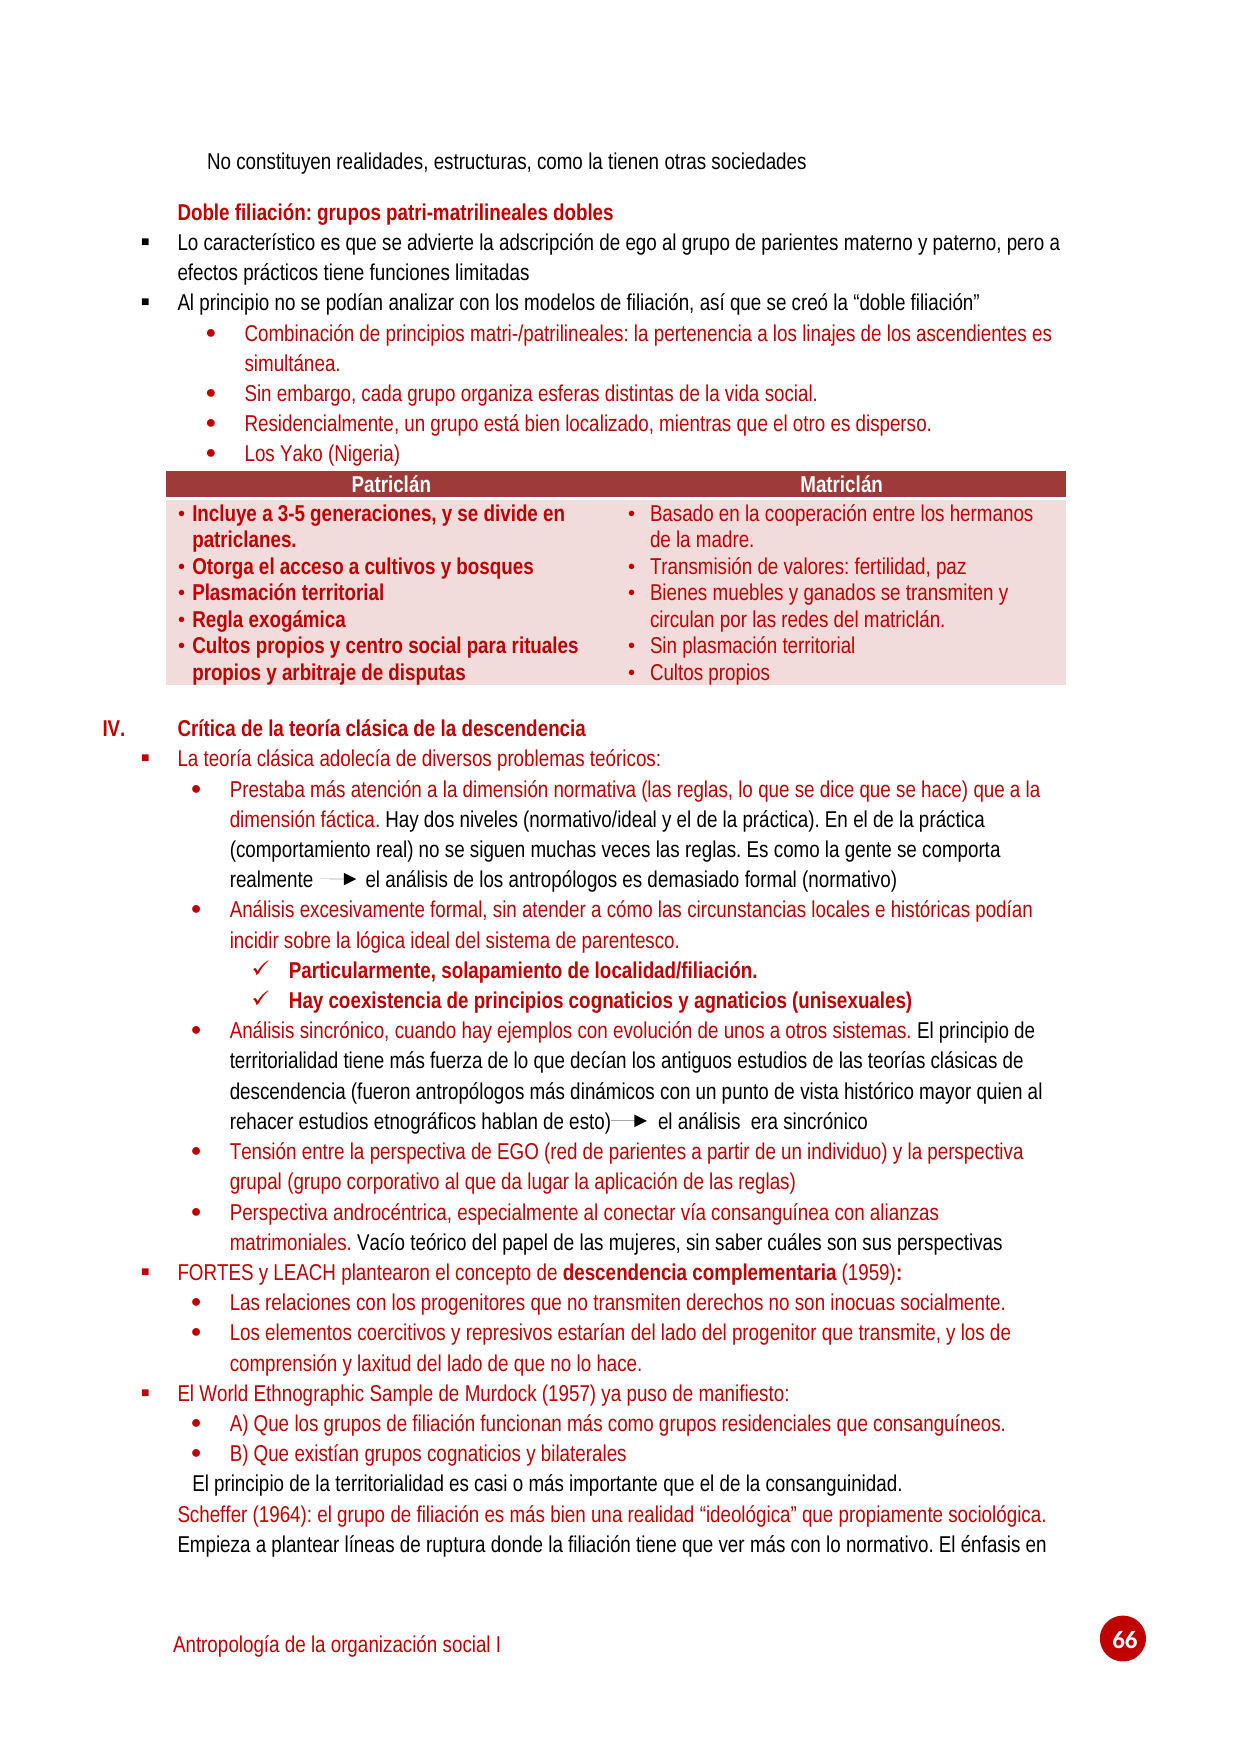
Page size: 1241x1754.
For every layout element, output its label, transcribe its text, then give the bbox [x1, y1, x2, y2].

list B) Que existían grupos cognaticios y bilaterales [192, 1440, 1063, 1467]
list Combinación de principios matri-/patrilineales: la pertenencia a los linajes de los ascendientes es simultánea. [207, 319, 1063, 376]
list Lo característico es que se advierte la adscripción de ego al grupo de parientes materno y paterno, pero a efectos prácticos tiene funciones limitadas [140, 229, 1063, 285]
list Crítica de la teoría clásica de la descendencia [102, 715, 1063, 742]
table_cell Incluye a 3-5 generaciones, y se divide en patriclanes. Otorga el acceso a cultivos y bosques Plasmación territorial Regla exogámica Cultos propios y centro social para rituales propios y arbitraje de disputas [166, 500, 616, 685]
list Al principio no se podían analizar con los modelos de filiación, así que se creó la “doble filiación” [140, 289, 1063, 316]
list Tensión entre la perspectiva de EGO (red de parientes a partir de un individuo) y la perspectiva grupal (grupo corporativo al que da lugar la aplicación de las reglas) [192, 1138, 1063, 1195]
list Las relaciones con los progenitores que no transmiten derechos no son inocuas socialmente. [192, 1289, 1063, 1316]
list El World Ethnographic Sample de Murdock (1957) ya puso de manifiesto: [140, 1380, 1063, 1406]
list Prestaba más atención a la dimensión normativa (las reglas, lo que se dice que se hace) que a la dimensión fáctica. Hay dos niveles (normativo/ideal y el de la práctica). En el de la práctica (comportamiento real) no se siguen muchas veces las reglas. Es como la gente se comporta realmente el análisis de los antropólogos es demasiado formal (normativo) [192, 776, 1063, 893]
list Sin embargo, cada grupo organiza esferas distintas de la vida social. [207, 380, 1063, 406]
table_header Matriclán [616, 471, 1066, 497]
list Análisis sincrónico, cuando hay ejemplos con evolución de unos a otros sistemas. El principio de territorialidad tiene más fuerza de lo que decían los antiguos estudios de las teorías clásicas de descendencia (fueron antropólogos más dinámicos con un punto de vista histórico mayor quien al rehacer estudios etnográficos hablan de esto) el análisis era sincrónico [192, 1017, 1063, 1134]
table_cell Basado en la cooperación entre los hermanos de la madre. Transmisión de valores: fertilidad, paz Bienes muebles y ganados se transmiten y circulan por las redes del matriclán. Sin plasmación territorial Cultos propios [616, 500, 1066, 685]
text El principio de la territorialidad es casi o más importante que el de la consanguinidad. [192, 1470, 1063, 1497]
list Los elementos coercitivos y represivos estarían del lado del progenitor que transmite, y los de comprensión y laxitud del lado de que no lo hace. [192, 1319, 1063, 1376]
text Doble filiación: grupos patri-matrilineales dobles [177, 199, 1063, 225]
list Análisis excesivamente formal, sin atender a cómo las circunstancias locales e históricas podían incidir sobre la lógica ideal del sistema de parentesco. [192, 896, 1063, 953]
text No constituyen realidades, estructuras, como la tienen otras sociedades [207, 148, 1063, 174]
list Residencialmente, un grupo está bien localizado, mientras que el otro es disperso. [207, 410, 1063, 436]
list FORTES y LEACH plantearon el concepto de descendencia complementaria (1959): [140, 1259, 1063, 1285]
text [177, 1501, 1063, 1557]
table_header Patriclán [166, 471, 616, 497]
list A) Que los grupos de filiación funcionan más como grupos residenciales que consanguíneos. [192, 1410, 1063, 1436]
list Particularmente, solapamiento de localidad/filiación. [251, 957, 1063, 983]
list La teoría clásica adolecía de diversos problemas teóricos: [140, 745, 1063, 772]
list Hay coexistencia de principios cognaticios y agnaticios (unisexuales) [251, 987, 1063, 1013]
list Los Yako (Nigeria) [207, 440, 1063, 467]
list Perspectiva androcéntrica, especialmente al conectar vía consanguínea con alianzas matrimoniales. Vacío teórico del papel de las mujeres, sin saber cuáles son sus perspectivas [192, 1198, 1063, 1255]
